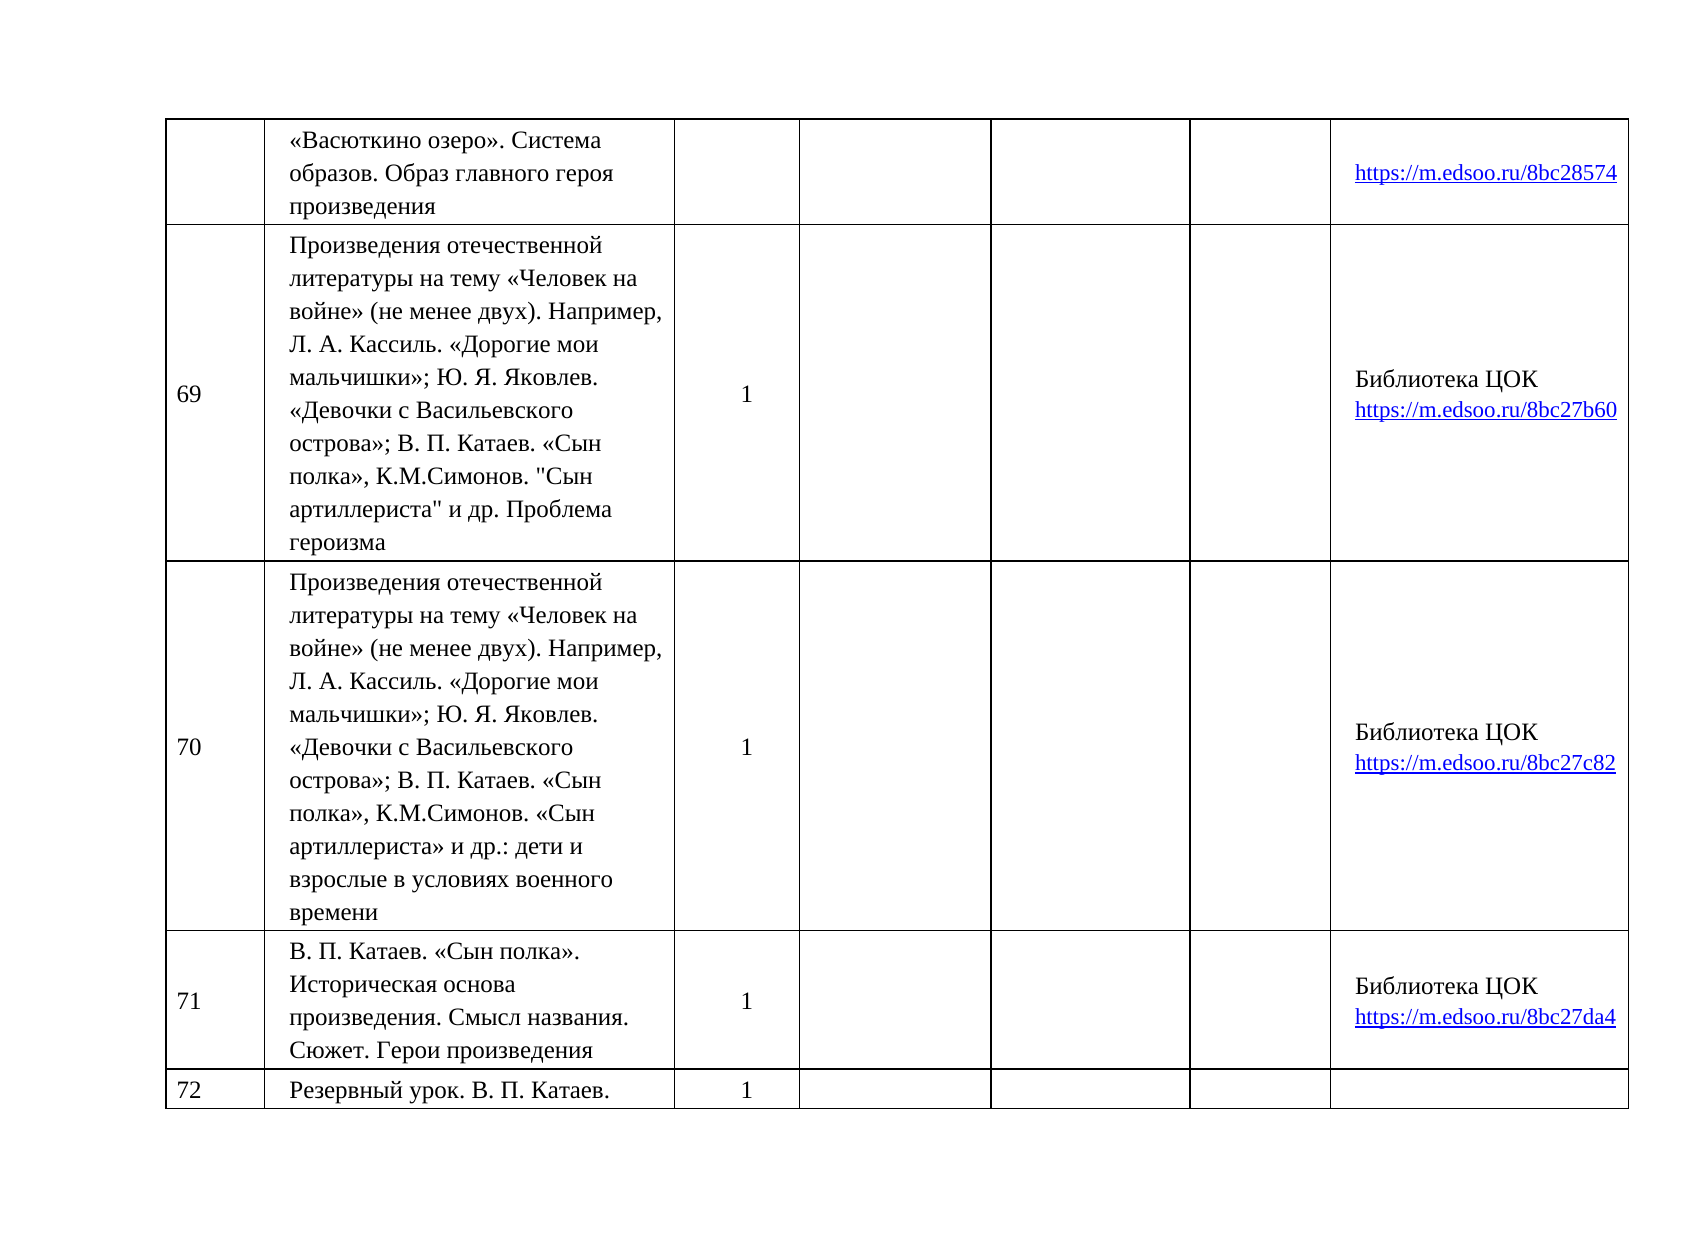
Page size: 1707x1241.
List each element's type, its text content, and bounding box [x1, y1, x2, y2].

table_cell Библиотека ЦОК https://m.edsoo.ru/8bc27da4 [1331, 931, 1628, 1068]
table_cell [992, 120, 1189, 223]
table_cell Произведения отечественной литературы на тему «Человек на войне» (не менее двух). Например, Л. А. Кассиль. «Дорогие мои мальчишки»; Ю. Я. Яковлев. «Девочки с Васильевского острова»; В. П. Катаев. «Сын полка», К.М.Симонов. «Сын артиллериста» и др.: дети и взрослые в условиях военного времени [265, 562, 674, 930]
table_cell 1 [675, 931, 799, 1068]
table_cell [800, 120, 990, 223]
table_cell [265, 1070, 674, 1107]
table_cell 1 [675, 225, 799, 560]
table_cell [265, 120, 674, 223]
table_cell [800, 562, 990, 930]
table_cell 69 [167, 225, 264, 560]
table_cell Библиотека ЦОК https://m.edsoo.ru/8bc27c82 [1331, 562, 1628, 930]
table_cell 1 [675, 120, 799, 223]
table_cell 1 [675, 1070, 799, 1107]
table_cell [992, 931, 1189, 1068]
table_cell В. П. Катаев. «Сын полка». Историческая основа произведения. Смысл названия. Сюжет. Герои произведения [265, 931, 674, 1068]
table_cell [992, 1070, 1189, 1107]
table_cell [1191, 931, 1330, 1068]
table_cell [1331, 120, 1628, 223]
table_cell [1331, 1070, 1628, 1107]
table_cell [992, 562, 1189, 930]
table_cell 70 [167, 562, 264, 930]
table_cell 71 [167, 931, 264, 1068]
table_cell Библиотека ЦОК https://m.edsoo.ru/8bc27b60 [1331, 225, 1628, 560]
table_cell [1191, 1070, 1330, 1107]
table_cell [992, 225, 1189, 560]
table_cell 72 [167, 1070, 264, 1107]
table_cell 1 [675, 562, 799, 930]
table_cell [1191, 225, 1330, 560]
table_cell [1191, 120, 1330, 223]
table_cell [800, 931, 990, 1068]
table_cell [800, 1070, 990, 1107]
table_cell [800, 225, 990, 560]
table_cell 68 [167, 120, 264, 223]
table_cell [1191, 562, 1330, 930]
table_cell Произведения отечественной литературы на тему «Человек на войне» (не менее двух). Например, Л. А. Кассиль. «Дорогие мои мальчишки»; Ю. Я. Яковлев. «Девочки с Васильевского острова»; В. П. Катаев. «Сын полка», К.М.Симонов. "Сын артиллериста" и др. Проблема героизма [265, 225, 674, 560]
